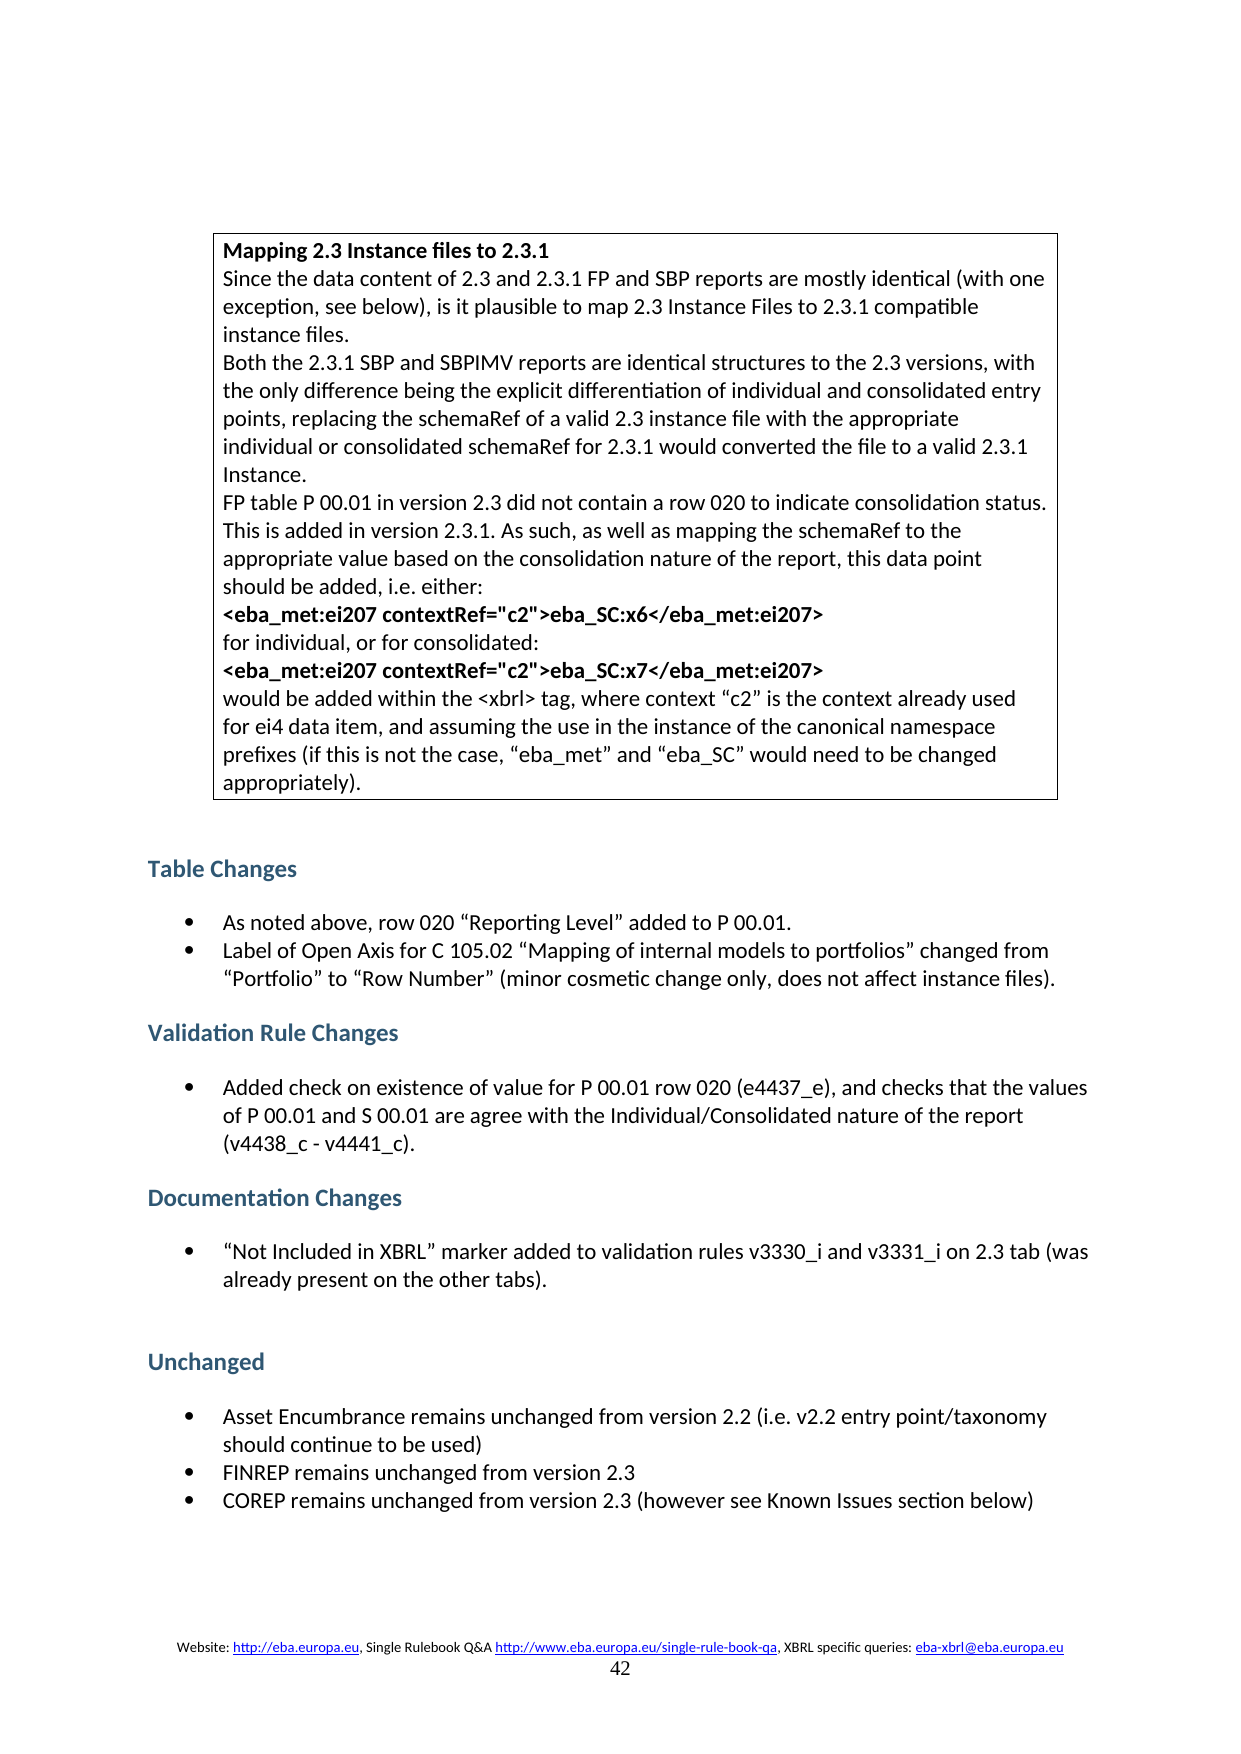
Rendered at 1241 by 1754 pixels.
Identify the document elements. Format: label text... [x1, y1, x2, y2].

text for individual, or for consolidated: [214, 625, 1057, 653]
list Asset Encumbrance remains unchanged from version 2.2 (i.e. v2.2 entry point/taxonomy should continue to be used) [185, 1402, 1093, 1458]
list As noted above, row 020 “Reporting Level” added to P 00.01. [185, 908, 1093, 936]
title Table Changes [148, 853, 1093, 883]
list Label of Open Axis for C 105.02 “Mapping of internal models to portfolios” changed from “Portfolio” to “Row Number” (minor cosmetic change only, does not affect instance files). [185, 936, 1093, 992]
title Validation Rule Changes [148, 1017, 1093, 1048]
text Both the 2.3.1 SBP and SBPIMV reports are identical structures to the 2.3 versions, with the only difference being the explicit differentiation of individual and consolidated entry points, replacing the schemaRef of a valid 2.3 instance file with the appropriate individual or consolidated schemaRef for 2.3.1 would converted the file to a valid 2.3.1 Instance. [214, 345, 1057, 485]
list “Not Included in XBRL” marker added to validation rules v3330_i and v3331_i on 2.3 tab (was already present on the other tabs). [185, 1237, 1093, 1293]
list FINREP remains unchanged from version 2.3 [185, 1458, 1093, 1486]
list COREP remains unchanged from version 2.3 (however see Known Issues section below) [185, 1486, 1093, 1514]
text would be added within the <xbrl> tag, where context “c2” is the context already used for ei4 data item, and assuming the use in the instance of the canonical namespace prefixes (if this is not the case, “eba_met” and “eba_SC” would need to be changed appropriately). [214, 681, 1057, 799]
text Mapping 2.3 Instance files to 2.3.1 [214, 234, 1057, 261]
text FP table P 00.01 in version 2.3 did not contain a row 020 to indicate consolidation status. This is added in version 2.3.1. As such, as well as mapping the schemaRef to the appropriate value based on the consolidation nature of the report, this data point should be added, i.e. either: [214, 485, 1057, 597]
text <eba_met:ei207 contextRef="c2">eba_SC:x6</eba_met:ei207> [214, 597, 1057, 625]
text <eba_met:ei207 contextRef="c2">eba_SC:x7</eba_met:ei207> [214, 653, 1057, 681]
list Added check on existence of value for P 00.01 row 020 (e4437_e), and checks that the values of P 00.01 and S 00.01 are agree with the Individual/Consolidated nature of the report (v4438_c - v4441_c). [185, 1073, 1093, 1157]
title Documentation Changes [148, 1182, 1093, 1212]
text Since the data content of 2.3 and 2.3.1 FP and SBP reports are mostly identical (with one exception, see below), is it plausible to map 2.3 Instance Files to 2.3.1 compatible instance files. [214, 261, 1057, 345]
title Unchanged [148, 1346, 1093, 1377]
